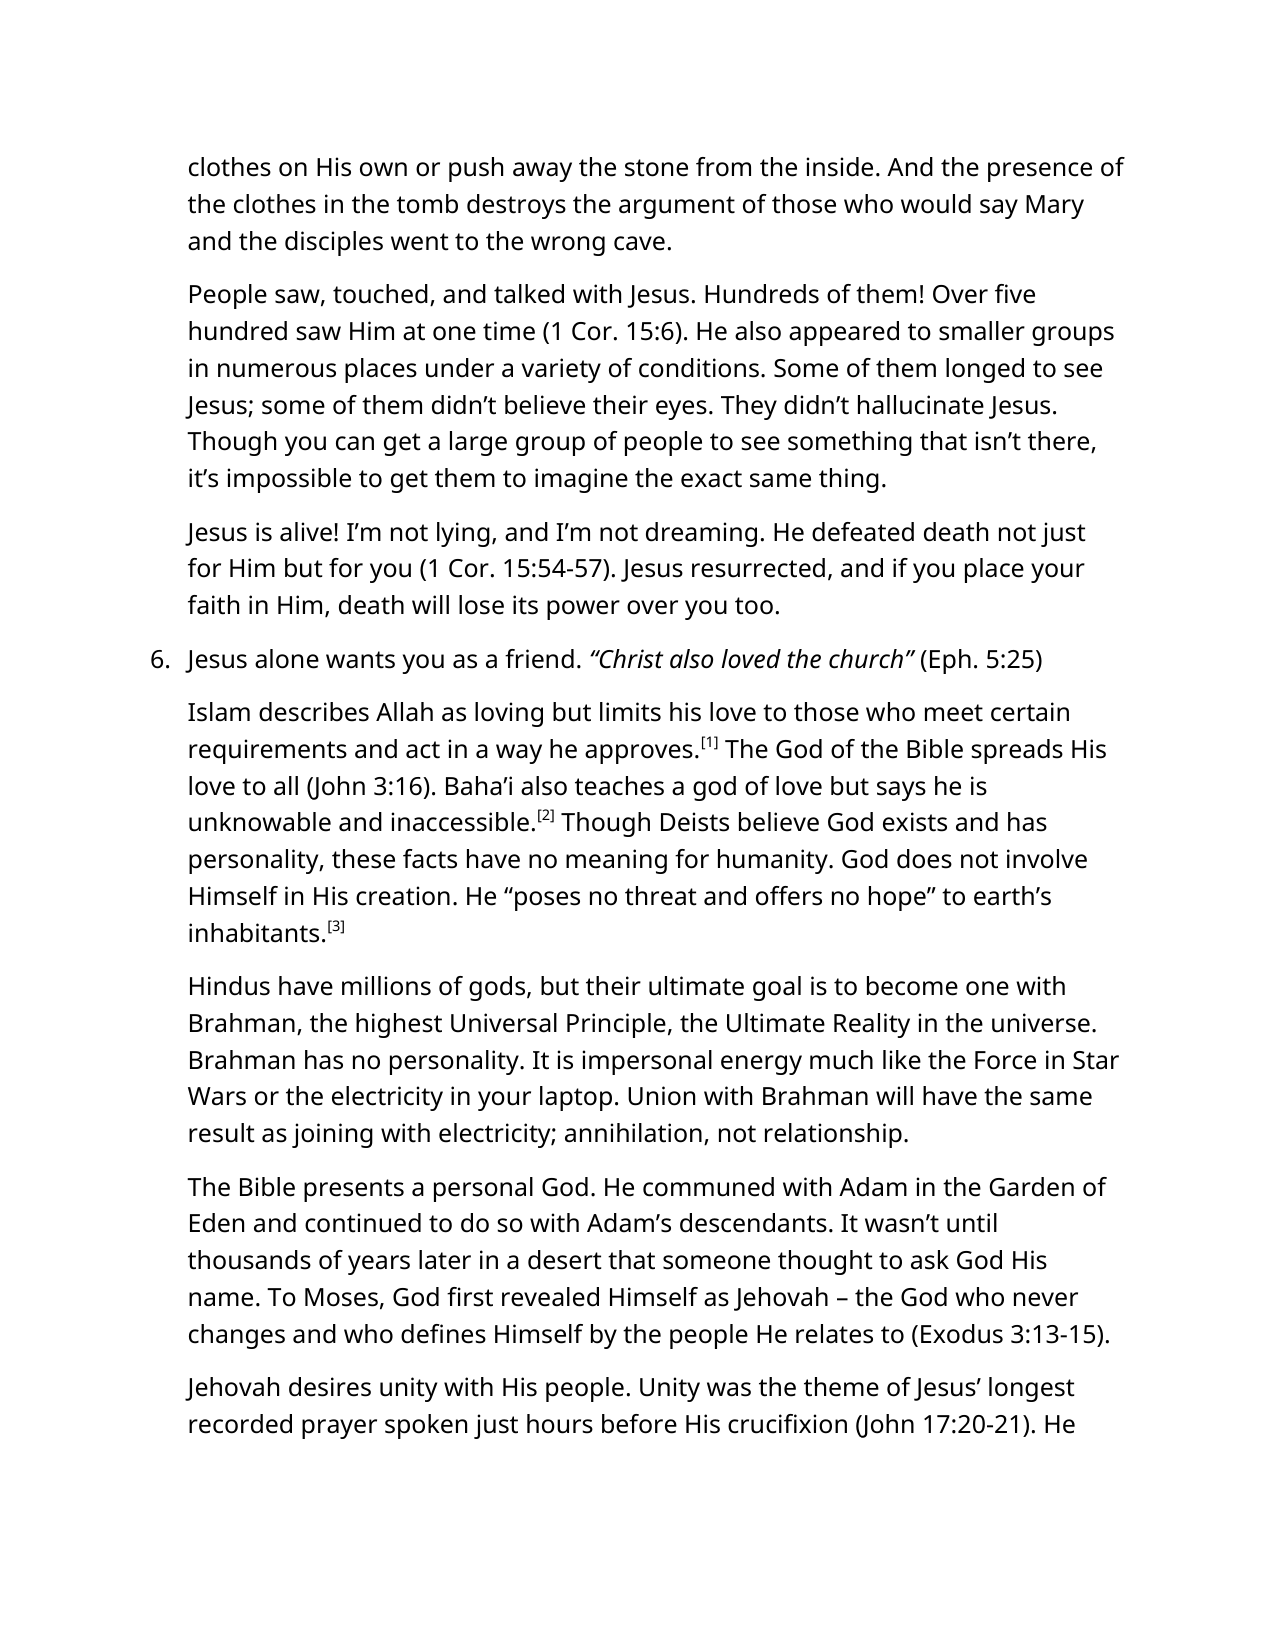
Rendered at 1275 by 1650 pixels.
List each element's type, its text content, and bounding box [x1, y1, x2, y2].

text Islam describes Allah as loving but limits his love to those who meet certain requirements and act in a way he approves.[] The God of the Bible spreads His love to all (John 3:16). Baha’i also teaches a god of love but says he is unknowable and inaccessible.[] Though Deists believe God exists and has personality, these facts have no meaning for humanity. God does not involve Himself in His creation. He “poses no threat and offers no hope” to earth’s inhabitants.[] [187, 695, 1125, 949]
text The Bible presents a personal God. He communed with Adam in the Garden of Eden and continued to do so with Adam’s descendants. It wasn’t until thousands of years later in a desert that someone thought to ask God His name. To Moses, God first revealed Himself as Jehovah – the God who never changes and who defines Himself by the people He relates to (Exodus 3:13-15). [187, 1169, 1125, 1350]
list Jesus alone wants you as a friend. “Christ also loved the church” (Eph. 5:25) [150, 641, 1125, 675]
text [187, 150, 1125, 258]
text Hindus have millions of gods, but their ultimate goal is to become one with Brahman, the highest Universal Principle, the Ultimate Reality in the universe. Brahman has no personality. It is impersonal energy much like the Force in Star Wars or the electricity in your laptop. Union with Brahman will have the same result as joining with electricity; annihilation, not relationship. [187, 969, 1125, 1150]
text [187, 1370, 1125, 1441]
text Jesus is alive! I’m not lying, and I’m not dreaming. He defeated death not just for Him but for you (1 Cor. 15:54-57). Jesus resurrected, and if you place your faith in Him, death will lose its power over you too. [187, 514, 1125, 622]
text People saw, touched, and talked with Jesus. Hundreds of them! Over five hundred saw Him at one time (1 Cor. 15:6). He also appeared to smaller groups in numerous places under a variety of conditions. Some of them longed to see Jesus; some of them didn’t believe their eyes. They didn’t hallucinate Jesus. Though you can get a large group of people to see something that isn’t there, it’s impossible to get them to imagine the exact same thing. [187, 277, 1125, 495]
